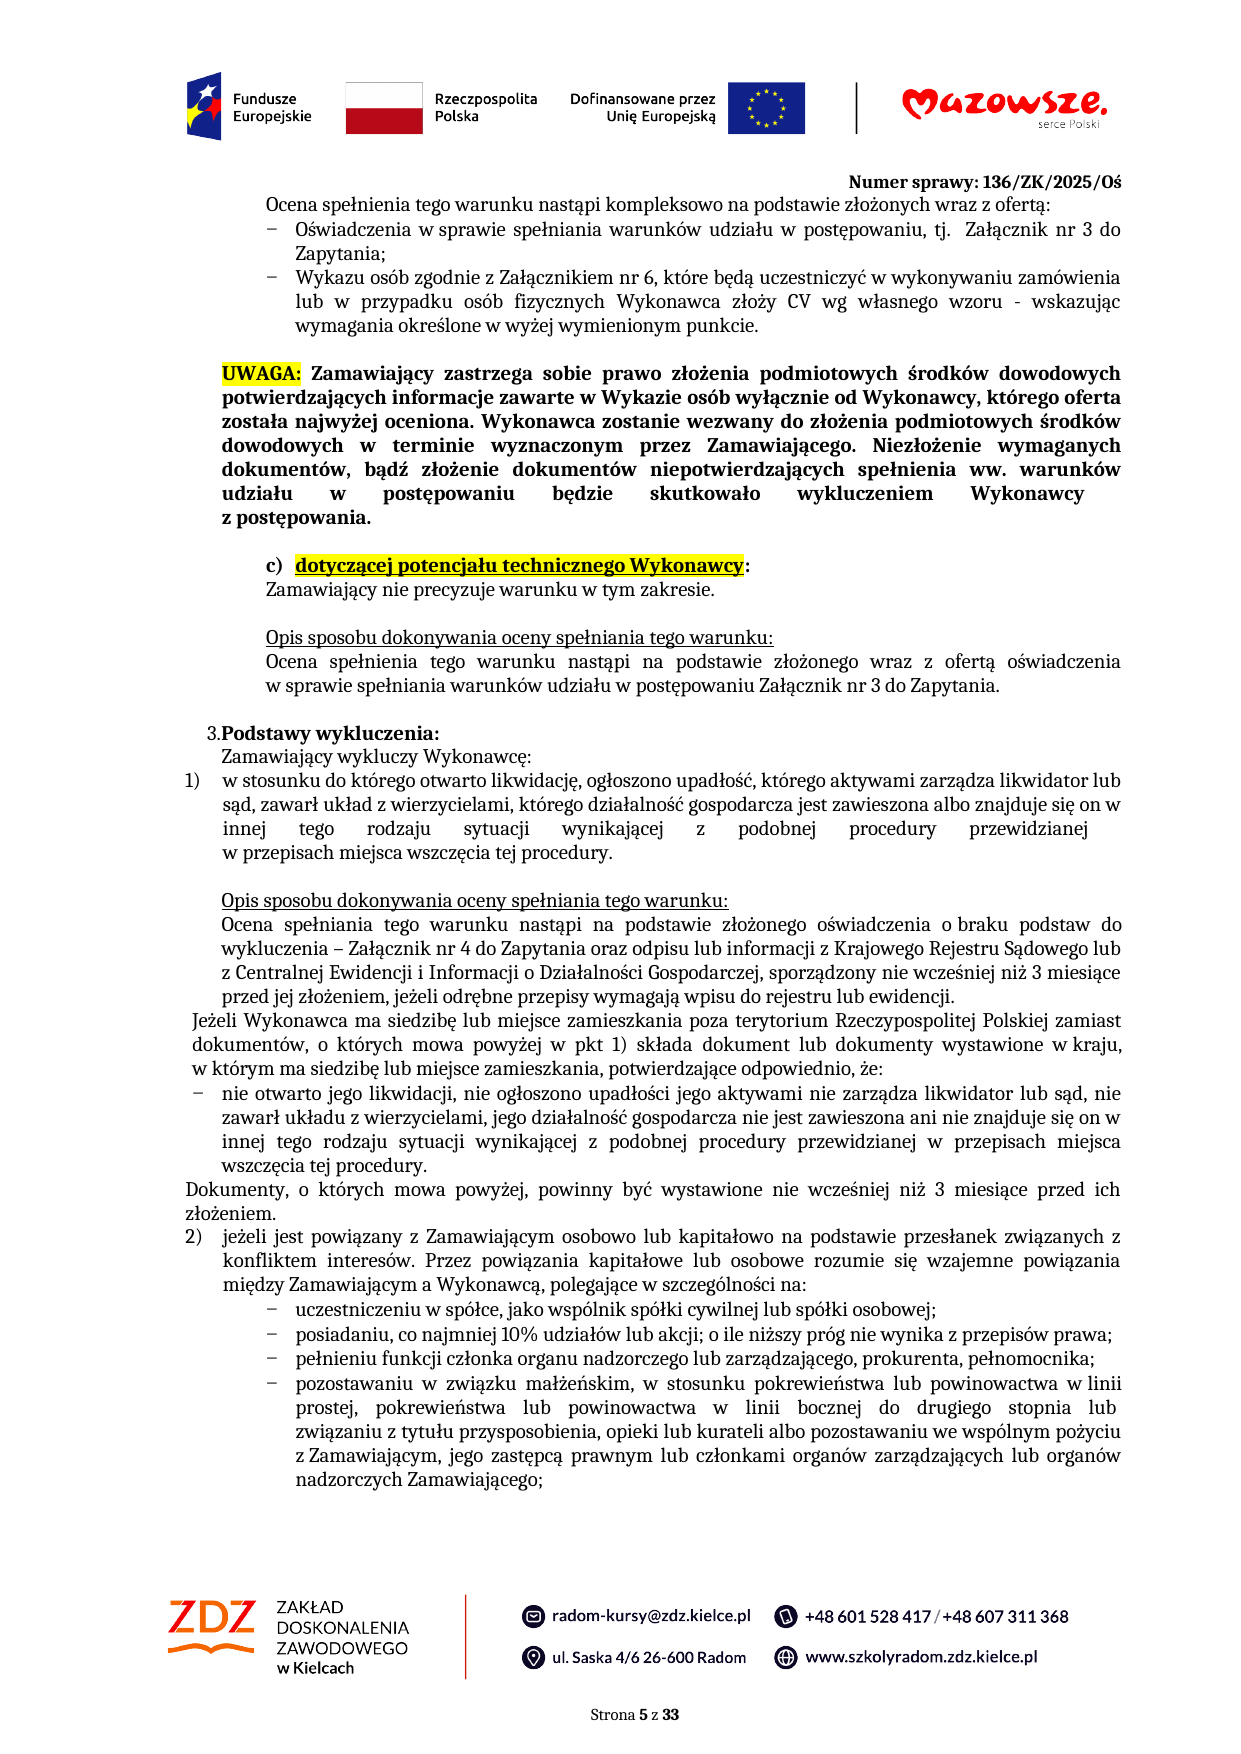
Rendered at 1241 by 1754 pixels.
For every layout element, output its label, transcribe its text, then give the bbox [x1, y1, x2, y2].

list posiadaniu, co najmniej 10% udziałów lub akcji; o ile niższy próg nie wynika z przepisów prawa; [266, 1322, 1122, 1346]
picture [147, 1568, 1088, 1706]
text Zamawiający wykluczy Wykonawcę: [148, 745, 1122, 769]
list dotyczącej potencjału technicznego Wykonawcy: [266, 553, 1122, 577]
text Ocena spełnienia tego warunku nastąpi kompleksowo na podstawie złożonych wraz z ofertą: [266, 193, 1122, 217]
list Wykazu osób zgodnie z Załącznikiem nr 6, które będą uczestniczyć w wykonywaniu zamówienia lub w przypadku osób fizycznych Wykonawca złoży CV wg własnego wzoru - wskazując wymagania określone w wyżej wymienionym punkcie. [266, 265, 1122, 338]
text Ocena spełniania tego warunku nastąpi na podstawie złożonego oświadczenia o braku podstaw do wykluczenia – Załącznik nr 4 do Zapytania oraz odpisu lub informacji z Krajowego Rejestru Sądowego lub z Centralnej Ewidencji i Informacji o Działalności Gospodarczej, sporządzony nie wcześniej niż 3 miesiące przed jej złożeniem, jeżeli odrębne przepisy wymagają wpisu do rejestru lub ewidencji. [221, 913, 1122, 1009]
text Opis sposobu dokonywania oceny spełniania tego warunku: [266, 625, 1122, 649]
list w stosunku do którego otwarto likwidację, ogłoszono upadłość, którego aktywami zarządza likwidator lub sąd, zawarł układ z wierzycielami, którego działalność gospodarcza jest zawieszona albo znajduje się on w innej tego rodzaju sytuacji wynikającej z podobnej procedury przewidzianej w przepisach miejsca wszczęcia tej procedury. [185, 769, 1122, 865]
list nie otwarto jego likwidacji, nie ogłoszono upadłości jego aktywami nie zarządza likwidator lub sąd, nie zawarł układu z wierzycielami, jego działalność gospodarcza nie jest zawieszona ani nie znajduje się on w innej tego rodzaju sytuacji wynikającej z podobnej procedury przewidzianej w przepisach miejsca wszczęcia tej procedury. [192, 1081, 1122, 1177]
text Opis sposobu dokonywania oceny spełniania tego warunku: [148, 889, 1122, 913]
text Jeżeli Wykonawca ma siedzibę lub miejsce zamieszkania poza terytorium Rzeczypospolitej Polskiej zamiast dokumentów, o których mowa powyżej w pkt 1) składa dokument lub dokumenty wystawione w kraju, w którym ma siedzibę lub miejsce zamieszkania, potwierdzające odpowiednio, że: [192, 1009, 1122, 1081]
list jeżeli jest powiązany z Zamawiającym osobowo lub kapitałowo na podstawie przesłanek związanych z konfliktem interesów. Przez powiązania kapitałowe lub osobowe rozumie się wzajemne powiązania między Zamawiającym a Wykonawcą, polegające w szczególności na: [185, 1225, 1122, 1297]
list Zamawiający nie precyzuje warunku w tym zakresie. [266, 577, 1122, 601]
list Oświadczenia w sprawie spełniania warunków udziału w postępowaniu, tj. Załącznik nr 3 do Zapytania; [266, 217, 1122, 265]
text Dokumenty, o których mowa powyżej, powinny być wystawione nie wcześniej niż 3 miesiące przed ich złożeniem. [185, 1177, 1122, 1225]
text UWAGA: Zamawiający zastrzega sobie prawo złożenia podmiotowych środków dowodowych potwierdzających informacje zawarte w Wykazie osób wyłącznie od Wykonawcy, którego oferta została najwyżej oceniona. Wykonawca zostanie wezwany do złożenia podmiotowych środków dowodowych w terminie wyznaczonym przez Zamawiającego. Niezłożenie wymaganych dokumentów, bądź złożenie dokumentów niepotwierdzających spełnienia ww. warunków udziału w postępowaniu będzie skutkowało wykluczeniem Wykonawcy z postępowania. [222, 362, 1122, 529]
picture [177, 34, 1117, 172]
list pełnieniu funkcji członka organu nadzorczego lub zarządzającego, prokurenta, pełnomocnika; [266, 1346, 1122, 1371]
text Ocena spełnienia tego warunku nastąpi na podstawie złożonego wraz z ofertą oświadczenia w sprawie spełniania warunków udziału w postępowaniu Załącznik nr 3 do Zapytania. [266, 649, 1122, 697]
list Podstawy wykluczenia: [207, 721, 1122, 745]
list uczestniczeniu w spółce, jako wspólnik spółki cywilnej lub spółki osobowej; [266, 1297, 1122, 1322]
list pozostawaniu w związku małżeńskim, w stosunku pokrewieństwa lub powinowactwa w linii prostej, pokrewieństwa lub powinowactwa w linii bocznej do drugiego stopnia lub związaniu z tytułu przysposobienia, opieki lub kurateli albo pozostawaniu we wspólnym pożyciu z Zamawiającym, jego zastępcą prawnym lub członkami organów zarządzających lub organów nadzorczych Zamawiającego; [266, 1371, 1122, 1492]
